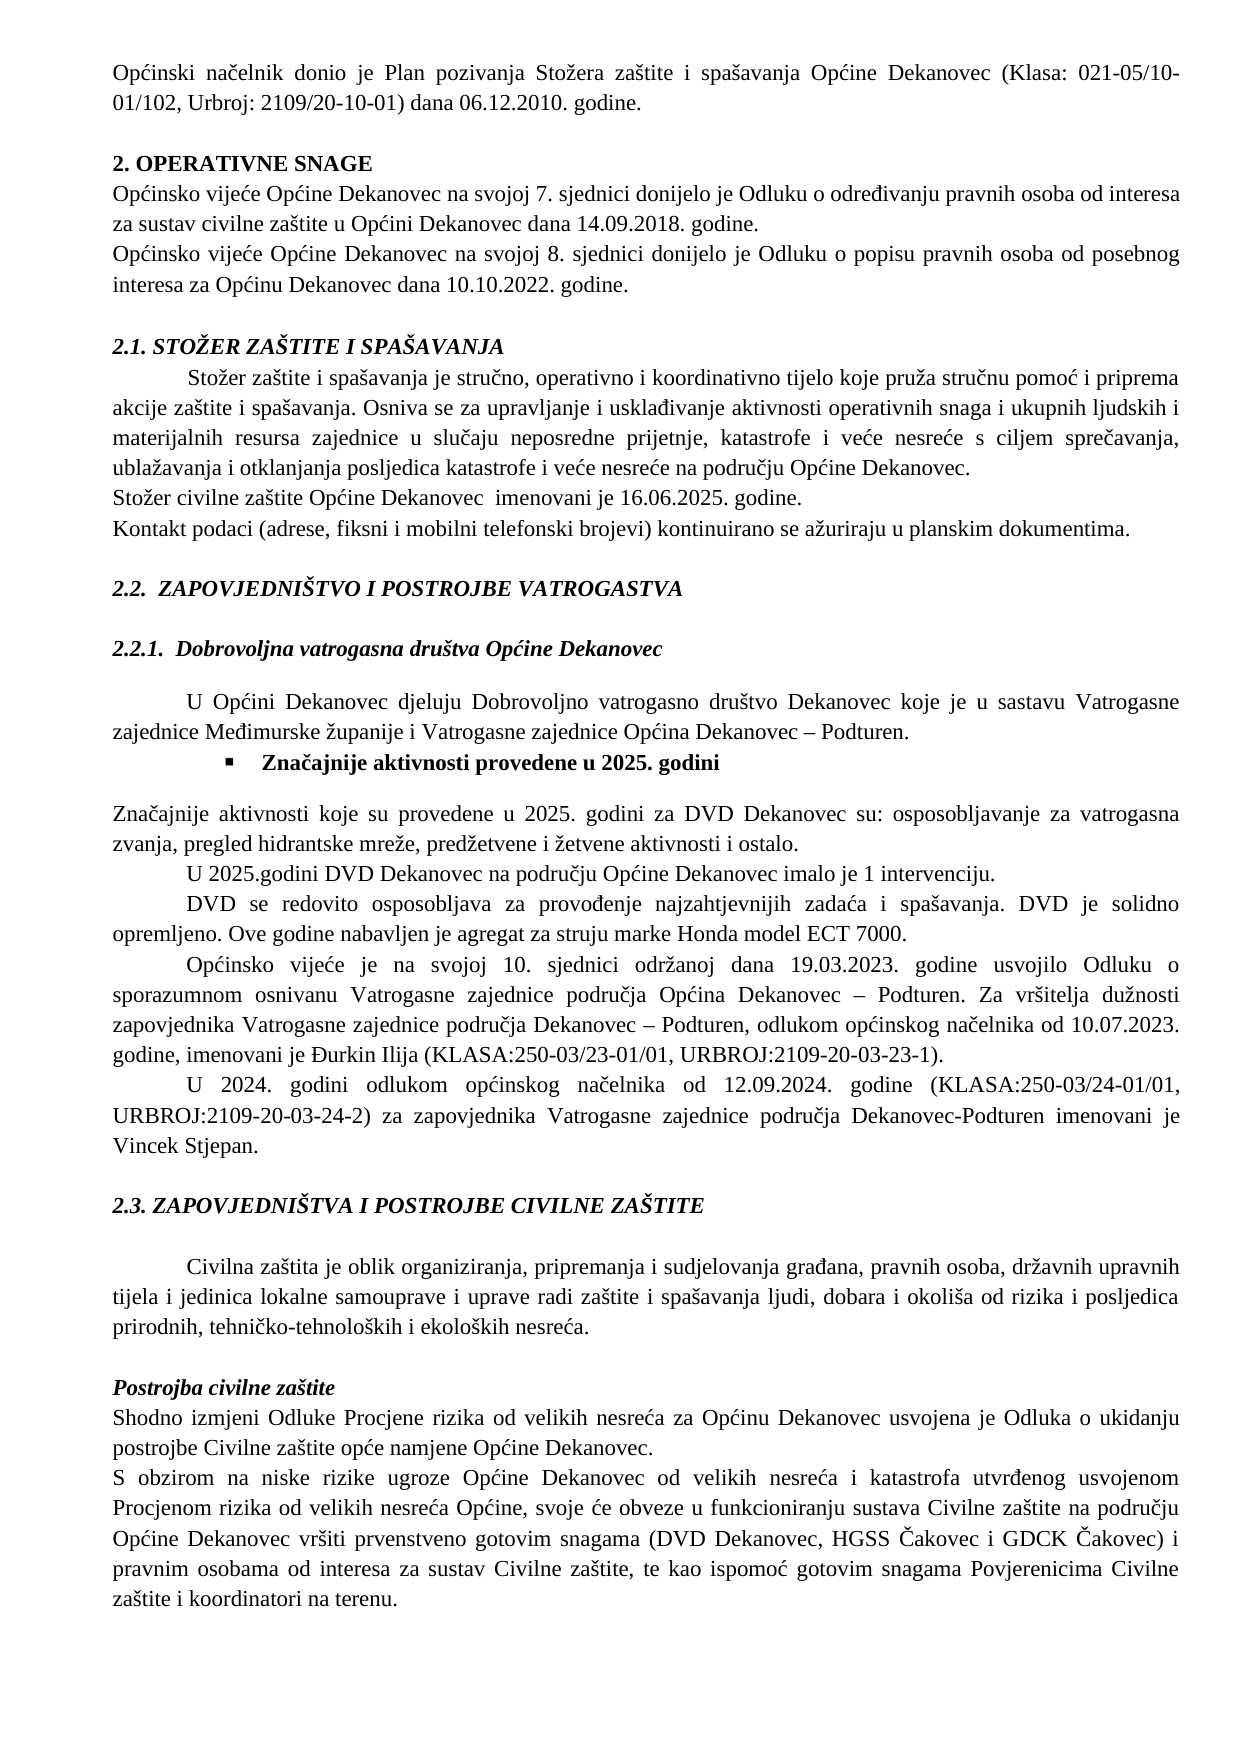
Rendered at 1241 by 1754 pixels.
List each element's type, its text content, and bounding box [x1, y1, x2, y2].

text Civilna zaštita je oblik organiziranja, pripremanja i sudjelovanja građana, pravnih osoba, državnih upravnih tijela i jedinica lokalne samouprave i uprave radi zaštite i spašavanja ljudi, dobara i okoliša od rizika i posljedica prirodnih, tehničko-tehnoloških i ekoloških nesreća. [112, 1253, 1181, 1339]
text 2. OPERATIVNE SNAGE [112, 150, 1181, 176]
text DVD se redovito osposobljava za provođenje najzahtjevnijih zadaća i spašavanja. DVD je solidno opremljeno. Ove godine nabavljen je agregat za struju marke Honda model ECT 7000. [112, 890, 1181, 947]
text Postrojba civilne zaštite [112, 1374, 1181, 1400]
text S obzirom na niske rizike ugroze Općine Dekanovec od velikih nesreća i katastrofa utvrđenog usvojenom Procjenom rizika od velikih nesreća Općine, svoje će obveze u funkcioniranju sustava Civilne zaštite na području Općine Dekanovec vršiti prvenstveno gotovim snagama (DVD Dekanovec, HGSS Čakovec i GDCK Čakovec) i pravnim osobama od interesa za sustav Civilne zaštite, te kao ispomoć gotovim snagama Povjerenicima Civilne zaštite i koordinatori na terenu. [112, 1464, 1181, 1611]
text Općinski načelnik donio je Plan pozivanja Stožera zaštite i spašavanja Općine Dekanovec (Klasa: 021-05/10-01/102, Urbroj: 2109/20-10-01) dana 06.12.2010. godine. [112, 59, 1181, 116]
text Značajnije aktivnosti koje su provedene u 2025. godini za DVD Dekanovec su: osposobljavanje za vatrogasna zvanja, pregled hidrantske mreže, predžetvene i žetvene aktivnosti i ostalo. [112, 800, 1181, 856]
text Kontakt podaci (adrese, fiksni i mobilni telefonski brojevi) kontinuirano se ažuriraju u planskim dokumentima. [112, 515, 1181, 541]
list Značajnije aktivnosti provedene u 2025. godini [224, 749, 1181, 775]
text Stožer zaštite i spašavanja je stručno, operativno i koordinativno tijelo koje pruža stručnu pomoć i priprema akcije zaštite i spašavanja. Osniva se za upravljanje i usklađivanje aktivnosti operativnih snaga i ukupnih ljudskih i materijalnih resursa zajednice u slučaju neposredne prijetnje, katastrofe i veće nesreće s ciljem sprečavanja, ublažavanja i otklanjanja posljedica katastrofe i veće nesreće na području Općine Dekanovec. [112, 364, 1181, 481]
text 2.1. STOŽER ZAŠTITE I SPAŠAVANJA [112, 333, 1181, 360]
text U 2025.godini DVD Dekanovec na području Općine Dekanovec imalo je 1 intervenciju. [112, 860, 1181, 886]
text Općinsko vijeće Općine Dekanovec na svojoj 8. sjednici donijelo je Odluku o popisu pravnih osoba od posebnog interesa za Općinu Dekanovec dana 10.10.2022. godine. [112, 240, 1181, 297]
text 2.2.1. Dobrovoljna vatrogasna društva Općine Dekanovec [112, 636, 1181, 662]
text Stožer civilne zaštite Općine Dekanovec imenovani je 16.06.2025. godine. [112, 484, 1181, 511]
text 2.2. ZAPOVJEDNIŠTVO I POSTROJBE VATROGASTVA [112, 575, 1181, 601]
text U 2024. godini odlukom općinskog načelnika od 12.09.2024. godine (KLASA:250-03/24-01/01, URBROJ:2109-20-03-24-2) za zapovjednika Vatrogasne zajednice područja Dekanovec-Podturen imenovani je Vincek Stjepan. [112, 1072, 1181, 1158]
text Shodno izmjeni Odluke Procjene rizika od velikih nesreća za Općinu Dekanovec usvojena je Odluka o ukidanju postrojbe Civilne zaštite opće namjene Općine Dekanovec. [112, 1404, 1181, 1460]
text 2.3. ZAPOVJEDNIŠTVA I POSTROJBE CIVILNE ZAŠTITE [112, 1192, 1181, 1219]
text U Općini Dekanovec djeluju Dobrovoljno vatrogasno društvo Dekanovec koje je u sastavu Vatrogasne zajednice Međimurske županije i Vatrogasne zajednice Općina Dekanovec – Podturen. [112, 688, 1181, 745]
text Općinsko vijeće Općine Dekanovec na svojoj 7. sjednici donijelo je Odluku o određivanju pravnih osoba od interesa za sustav civilne zaštite u Općini Dekanovec dana 14.09.2018. godine. [112, 180, 1181, 237]
text Općinsko vijeće je na svojoj 10. sjednici održanoj dana 19.03.2023. godine usvojilo Odluku o sporazumnom osnivanu Vatrogasne zajednice područja Općina Dekanovec – Podturen. Za vršitelja dužnosti zapovjednika Vatrogasne zajednice područja Dekanovec – Podturen, odlukom općinskog načelnika od 10.07.2023. godine, imenovani je Đurkin Ilija (KLASA:250-03/23-01/01, URBROJ:2109-20-03-23-1). [112, 951, 1181, 1068]
